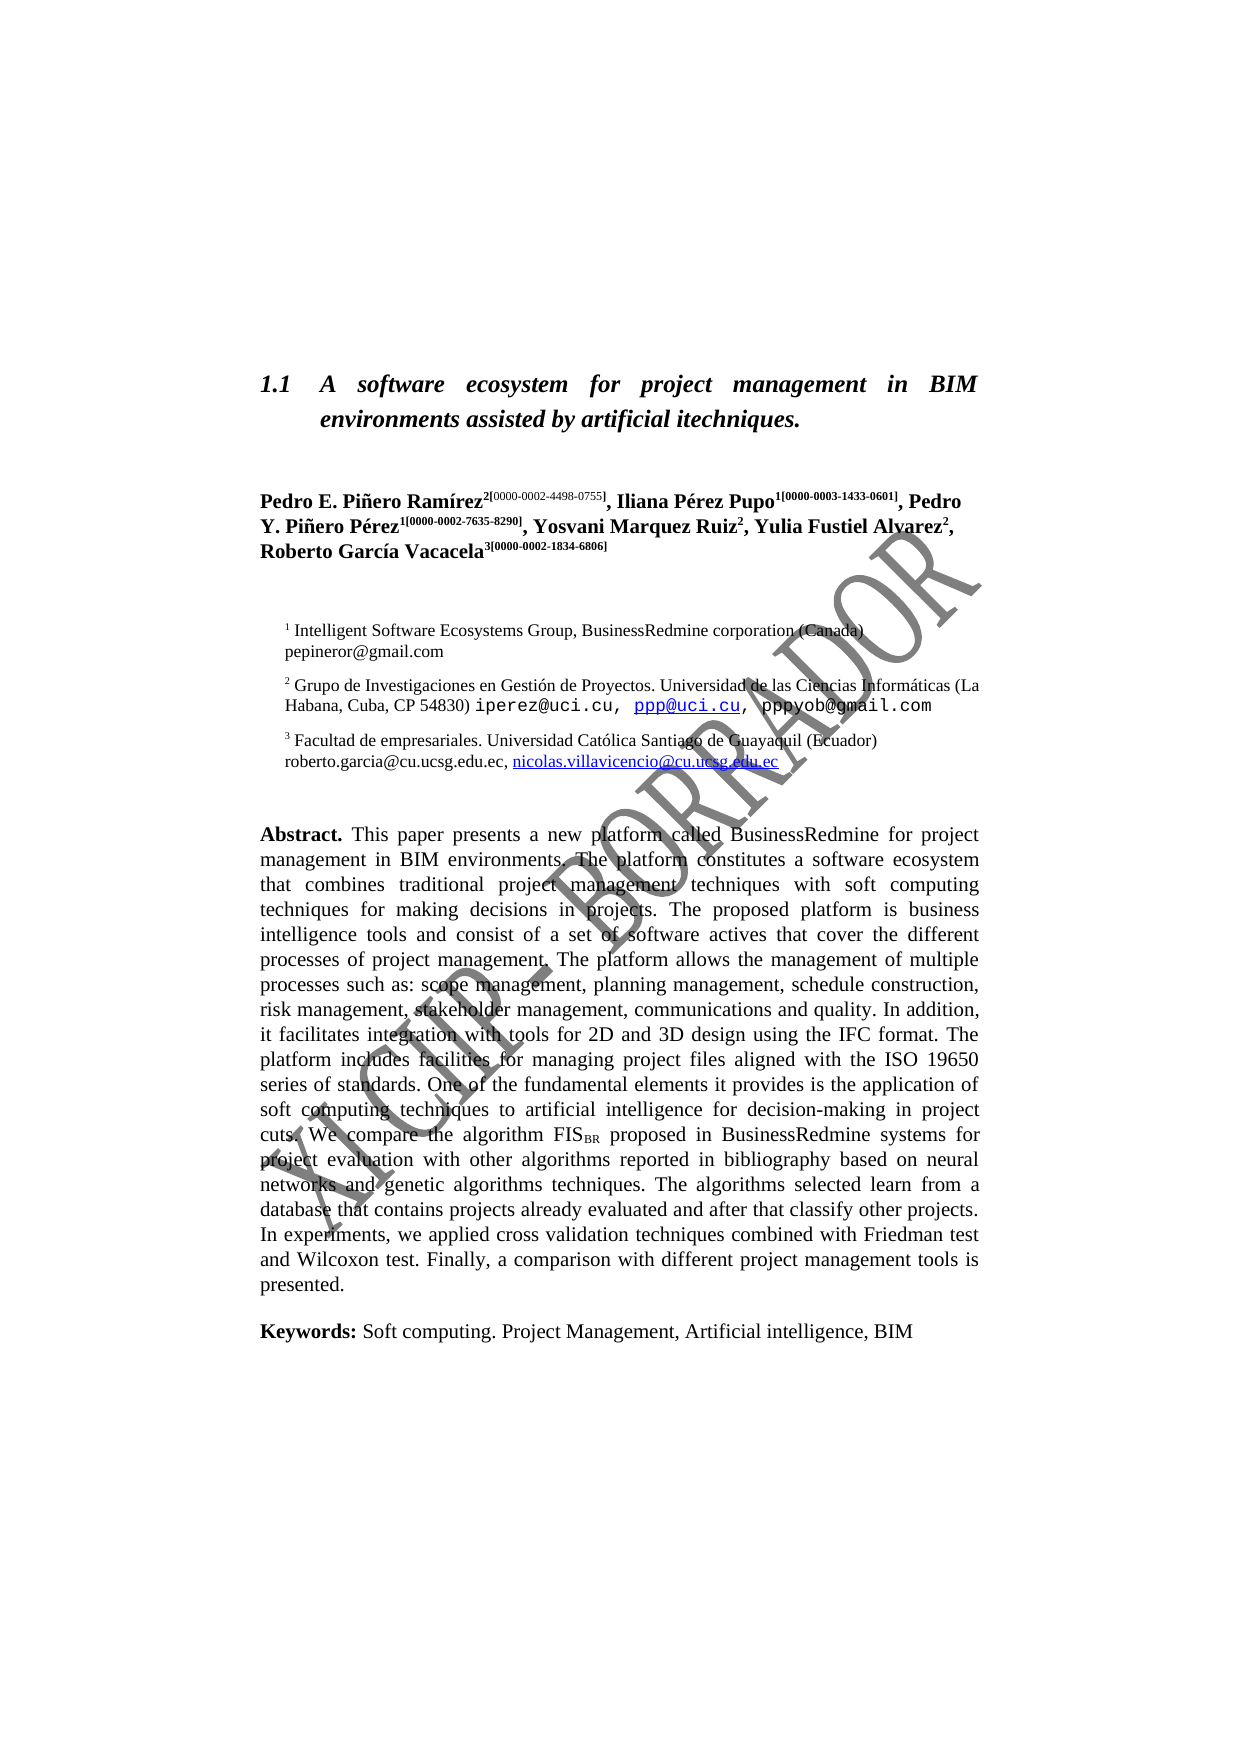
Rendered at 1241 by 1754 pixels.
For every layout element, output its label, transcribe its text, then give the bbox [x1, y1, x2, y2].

subtitle A software ecosystem for project management in BIM environments assisted by artificial itechniques. [260, 369, 980, 433]
text Keywords: Soft computing. Project Management, Artificial intelligence, BIM [260, 1319, 921, 1343]
text Pedro E. Piñero Ramírez2[0000-0002-4498-0755], Iliana Pérez Pupo1[0000-0003-1433-0601], Pedro Y. Piñero Pérez1[0000-0002-7635-8290], Yosvani Marquez Ruiz2, Yulia Fustiel Alvarez2, Roberto García Vacacela3[0000-0002-1834-6806] [260, 488, 980, 563]
text 3 Facultad de empresariales. Universidad Católica Santiago de Guayaquil (Ecuador) roberto.garcia@cu.ucsg.edu.ec, nicolas.villavicencio@cu.ucsg.edu.ec [284, 729, 980, 771]
text 2 Grupo de Investigaciones en Gestión de Proyectos. Universidad de las Ciencias Informáticas (La Habana, Cuba, CP 54830) iperez@uci.cu, ppp@uci.cu, pppyob@gmail.com [284, 674, 980, 717]
text Abstract. This paper presents a new platform called BusinessRedmine for project management in BIM environments. The platform constitutes a software ecosystem that combines traditional project management techniques with soft computing techniques for making decisions in projects. The proposed platform is business intelligence tools and consist of a set of software actives that cover the different processes of project management. The platform allows the management of multiple processes such as: scope management, planning management, schedule construction, risk management, stakeholder management, communications and quality. In addition, it facilitates integration with tools for 2D and 3D design using the IFC format. The platform includes facilities for managing project files aligned with the ISO 19650 series of standards. One of the fundamental elements it provides is the application of soft computing techniques to artificial intelligence for decision-making in project cuts. We compare the algorithm FISBR proposed in BusinessRedmine systems for project evaluation with other algorithms reported in bibliography based on neural networks and genetic algorithms techniques. The algorithms selected learn from a database that contains projects already evaluated and after that classify other projects. In experiments, we applied cross validation techniques combined with Friedman test and Wilcoxon test. Finally, a comparison with different project management tools is presented. [260, 821, 980, 1296]
text 1 Intelligent Software Ecosystems Group, BusinessRedmine corporation (Canada) pepineror@gmail.com [284, 620, 980, 661]
